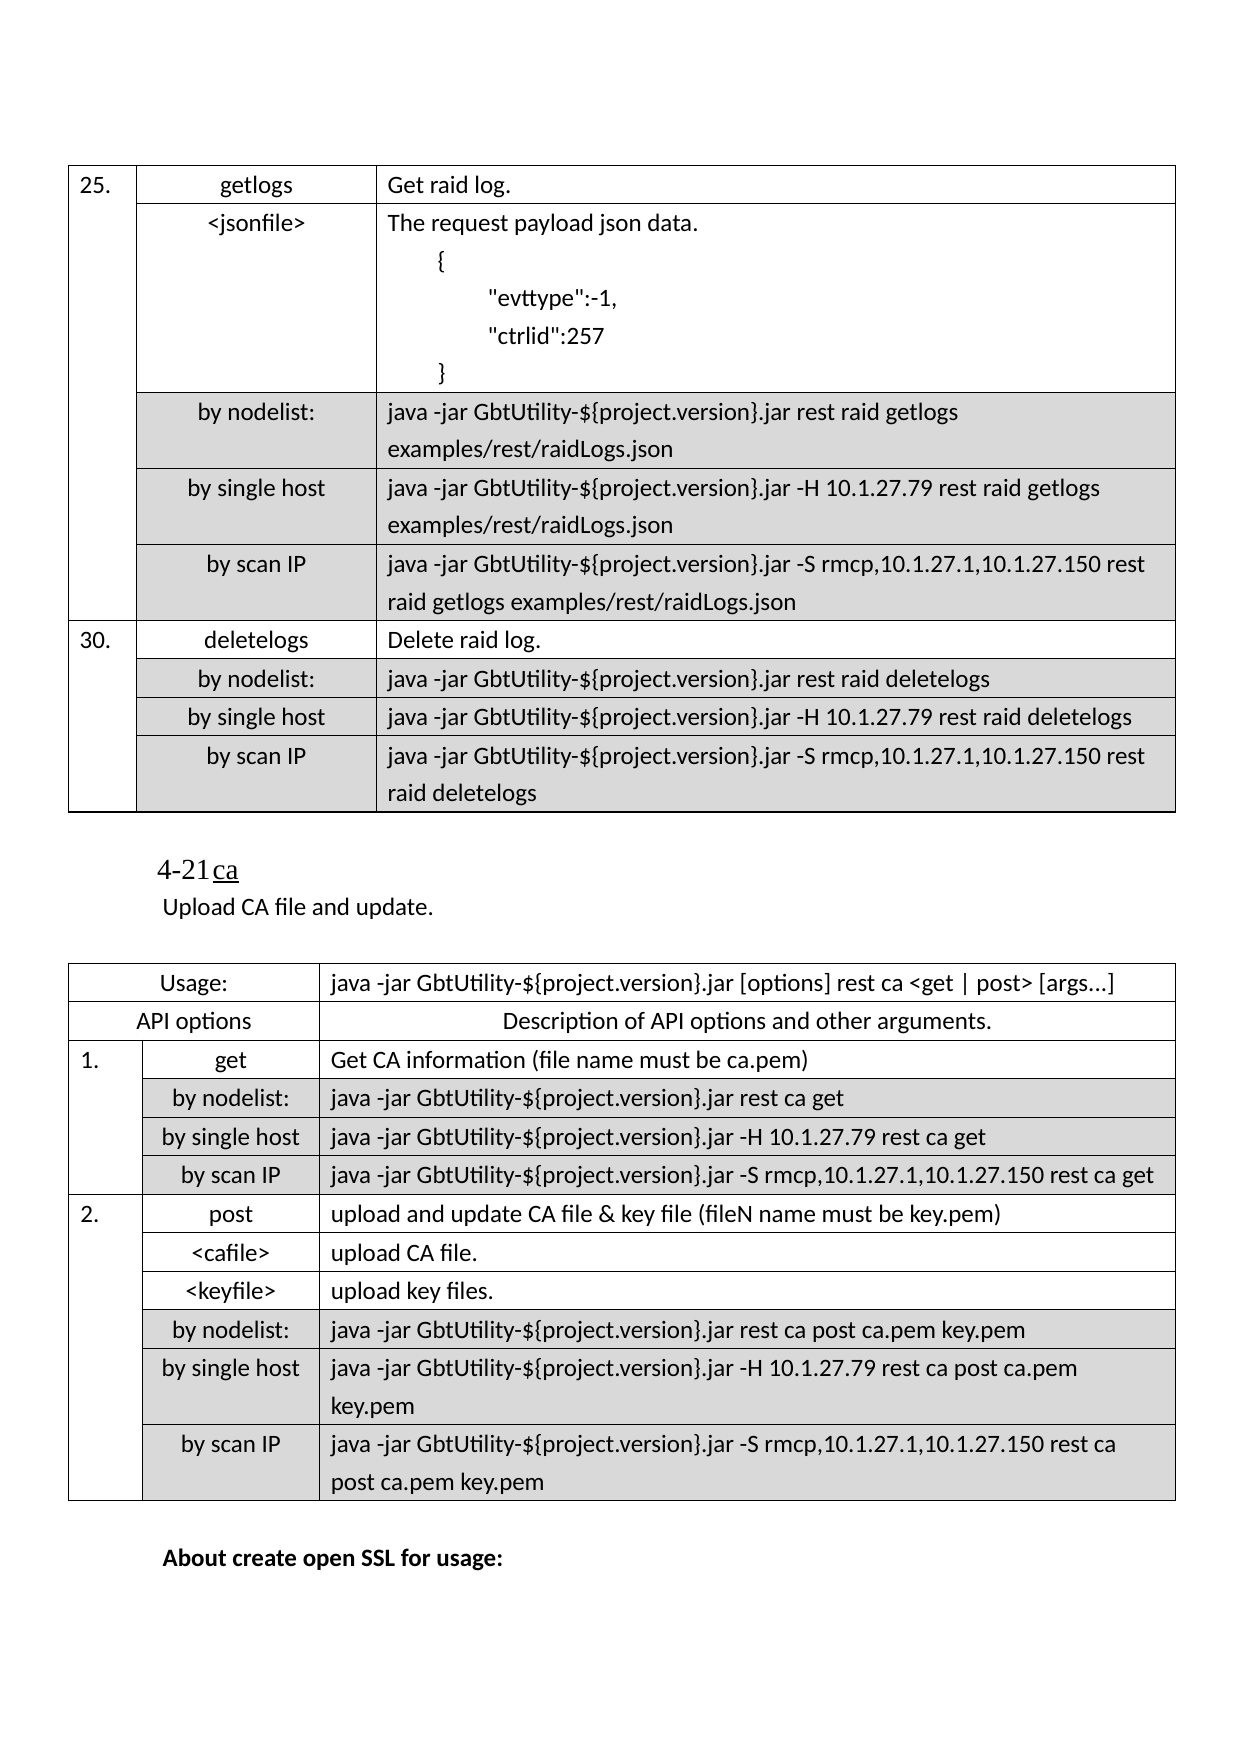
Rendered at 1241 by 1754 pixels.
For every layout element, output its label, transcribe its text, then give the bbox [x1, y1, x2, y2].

table_cell Delete raid log. [377, 621, 1175, 658]
table_cell by nodelist: [143, 1310, 319, 1348]
table_cell API options [69, 1002, 319, 1039]
table_cell java -jar GbtUtility-${project.version}.jar rest ca post ca.pem key.pem [320, 1310, 1175, 1348]
table_cell [69, 1041, 142, 1194]
table_cell get [143, 1041, 319, 1078]
table_cell java -jar GbtUtility-${project.version}.jar -S rmcp,10.1.27.1,10.1.27.150 rest ca get [320, 1156, 1175, 1194]
table_cell getlogs [137, 166, 376, 203]
table_cell by single host [137, 469, 376, 544]
table_cell [69, 166, 136, 620]
table_cell Get CA information (file name must be ca.pem) [320, 1041, 1175, 1078]
table_cell by nodelist: [137, 659, 376, 697]
table_cell by scan IP [137, 545, 376, 620]
table_cell by single host [137, 698, 376, 735]
table_cell upload key files. [320, 1272, 1175, 1309]
table_cell by single host [143, 1349, 319, 1424]
table_cell java -jar GbtUtility-${project.version}.jar -H 10.1.27.79 rest ca get [320, 1118, 1175, 1155]
list About create open SSL for usage: [162, 1538, 1128, 1576]
table_cell [69, 1195, 142, 1500]
table_cell by nodelist: [143, 1079, 319, 1117]
table_header Usage: [69, 964, 319, 1001]
table_cell java -jar GbtUtility-${project.version}.jar -H 10.1.27.79 rest ca post ca.pem key.pem [320, 1349, 1175, 1424]
table_cell by single host [143, 1118, 319, 1155]
table_cell by scan IP [137, 736, 376, 811]
table_cell java -jar GbtUtility-${project.version}.jar -H 10.1.27.79 rest raid deletelogs [377, 698, 1175, 735]
table_cell by nodelist: [137, 393, 376, 468]
table_cell java -jar GbtUtility-${project.version}.jar -H 10.1.27.79 rest raid getlogs examples/rest/raidLogs.json [377, 469, 1175, 544]
table_cell java -jar GbtUtility-${project.version}.jar -S rmcp,10.1.27.1,10.1.27.150 rest raid getlogs examples/rest/raidLogs.json [377, 545, 1175, 620]
table_cell post [143, 1195, 319, 1232]
table_cell java -jar GbtUtility-${project.version}.jar -S rmcp,10.1.27.1,10.1.27.150 rest ca post ca.pem key.pem [320, 1425, 1175, 1500]
table_cell [69, 621, 136, 811]
table_cell java -jar GbtUtility-${project.version}.jar rest raid deletelogs [377, 659, 1175, 697]
list Upload CA file and update. [162, 887, 1128, 925]
table_cell java -jar GbtUtility-${project.version}.jar rest raid getlogs examples/rest/raidLogs.json [377, 393, 1175, 468]
table_cell java -jar GbtUtility-${project.version}.jar -S rmcp,10.1.27.1,10.1.27.150 rest raid deletelogs [377, 736, 1175, 811]
table_header java -jar GbtUtility-${project.version}.jar [options] rest ca <get | post> [args...] [320, 964, 1175, 1001]
table_cell java -jar GbtUtility-${project.version}.jar rest ca get [320, 1079, 1175, 1117]
text ca [112, 850, 1128, 887]
table_cell by scan IP [143, 1425, 319, 1500]
table_cell deletelogs [137, 621, 376, 658]
table_cell <cafile> [143, 1233, 319, 1271]
table_cell Description of API options and other arguments. [320, 1002, 1175, 1039]
table_cell The request payload json data. { "evttype":-1, "ctrlid":257 } [377, 204, 1175, 392]
table_cell <jsonfile> [137, 204, 376, 392]
table_cell upload CA file. [320, 1233, 1175, 1271]
table_cell <keyfile> [143, 1272, 319, 1309]
table_cell by scan IP [143, 1156, 319, 1194]
table_cell upload and update CA file & key file (fileN name must be key.pem) [320, 1195, 1175, 1232]
table_cell Get raid log. [377, 166, 1175, 203]
